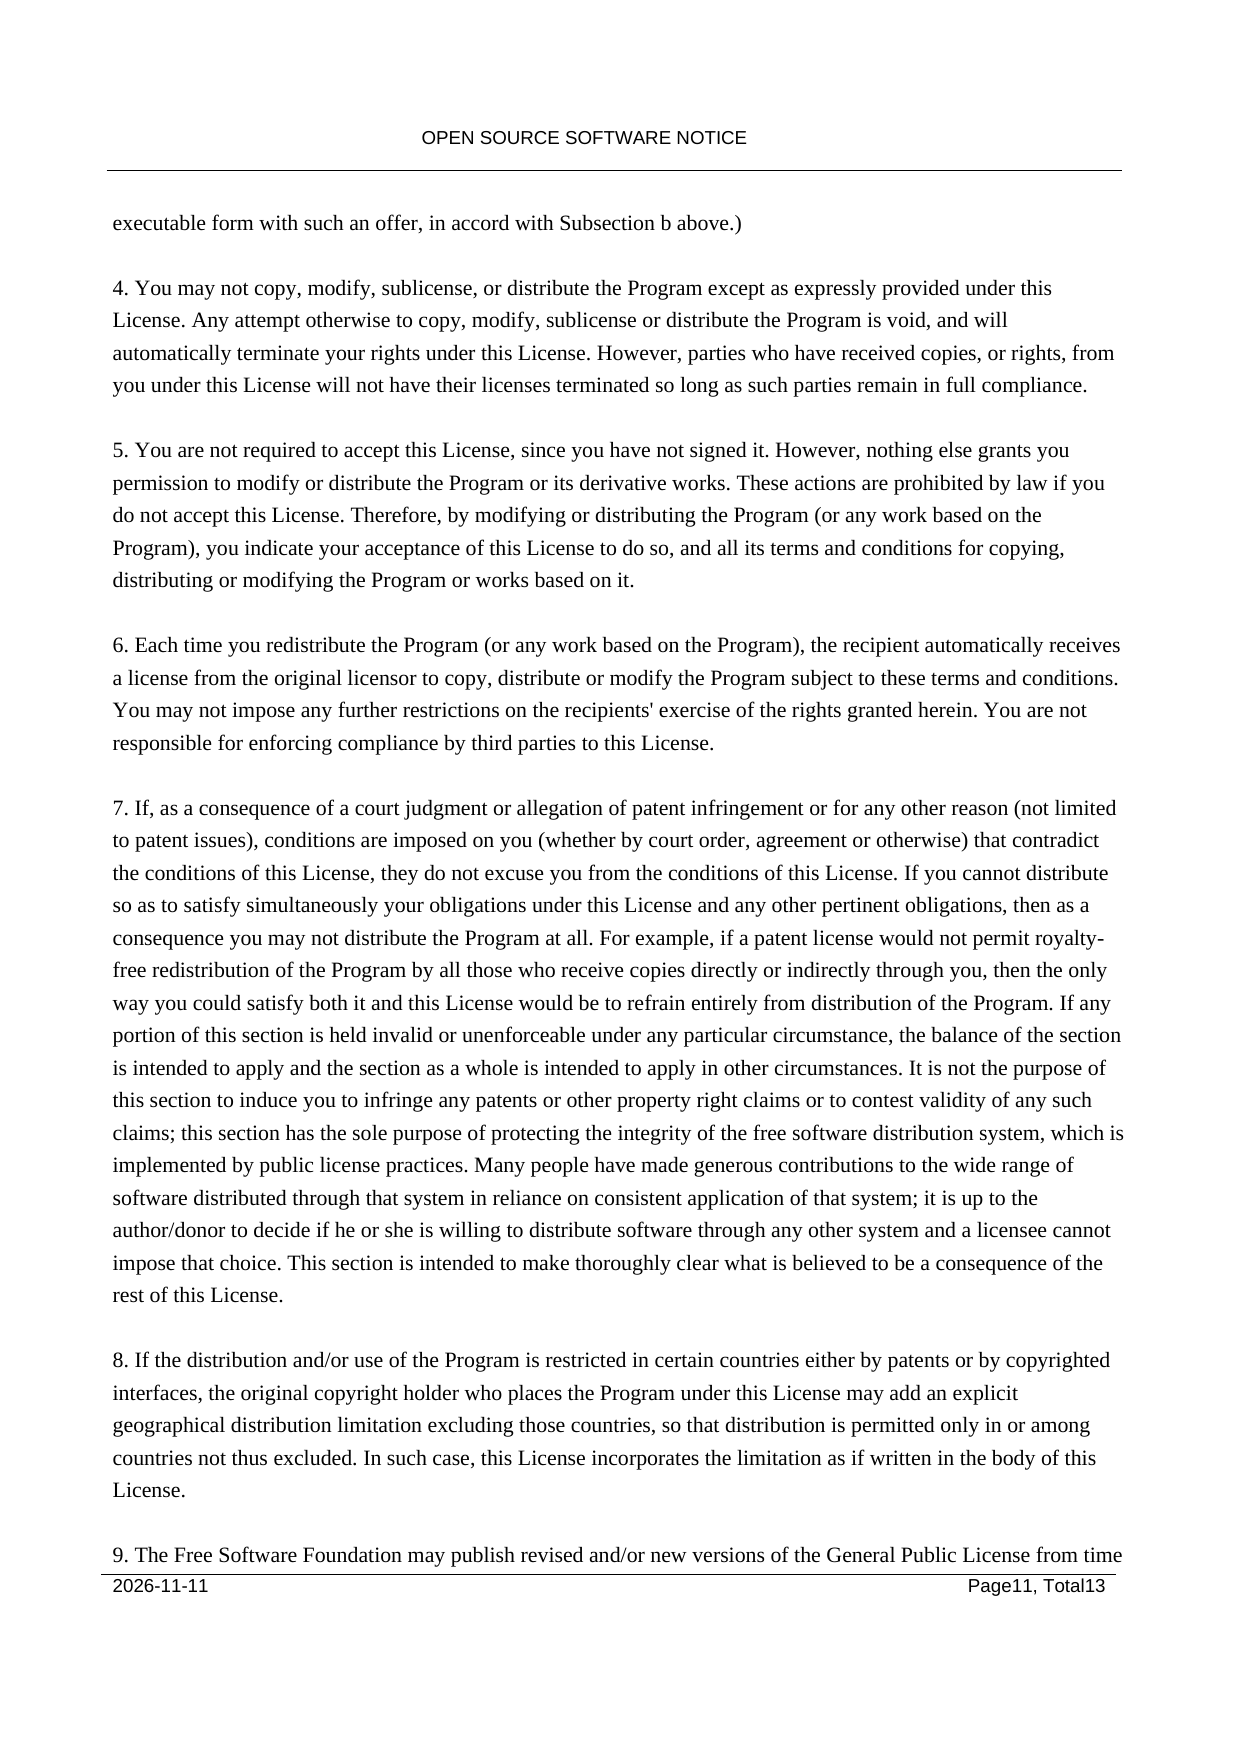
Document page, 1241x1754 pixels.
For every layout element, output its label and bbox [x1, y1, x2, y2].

text [112, 206, 1128, 1571]
